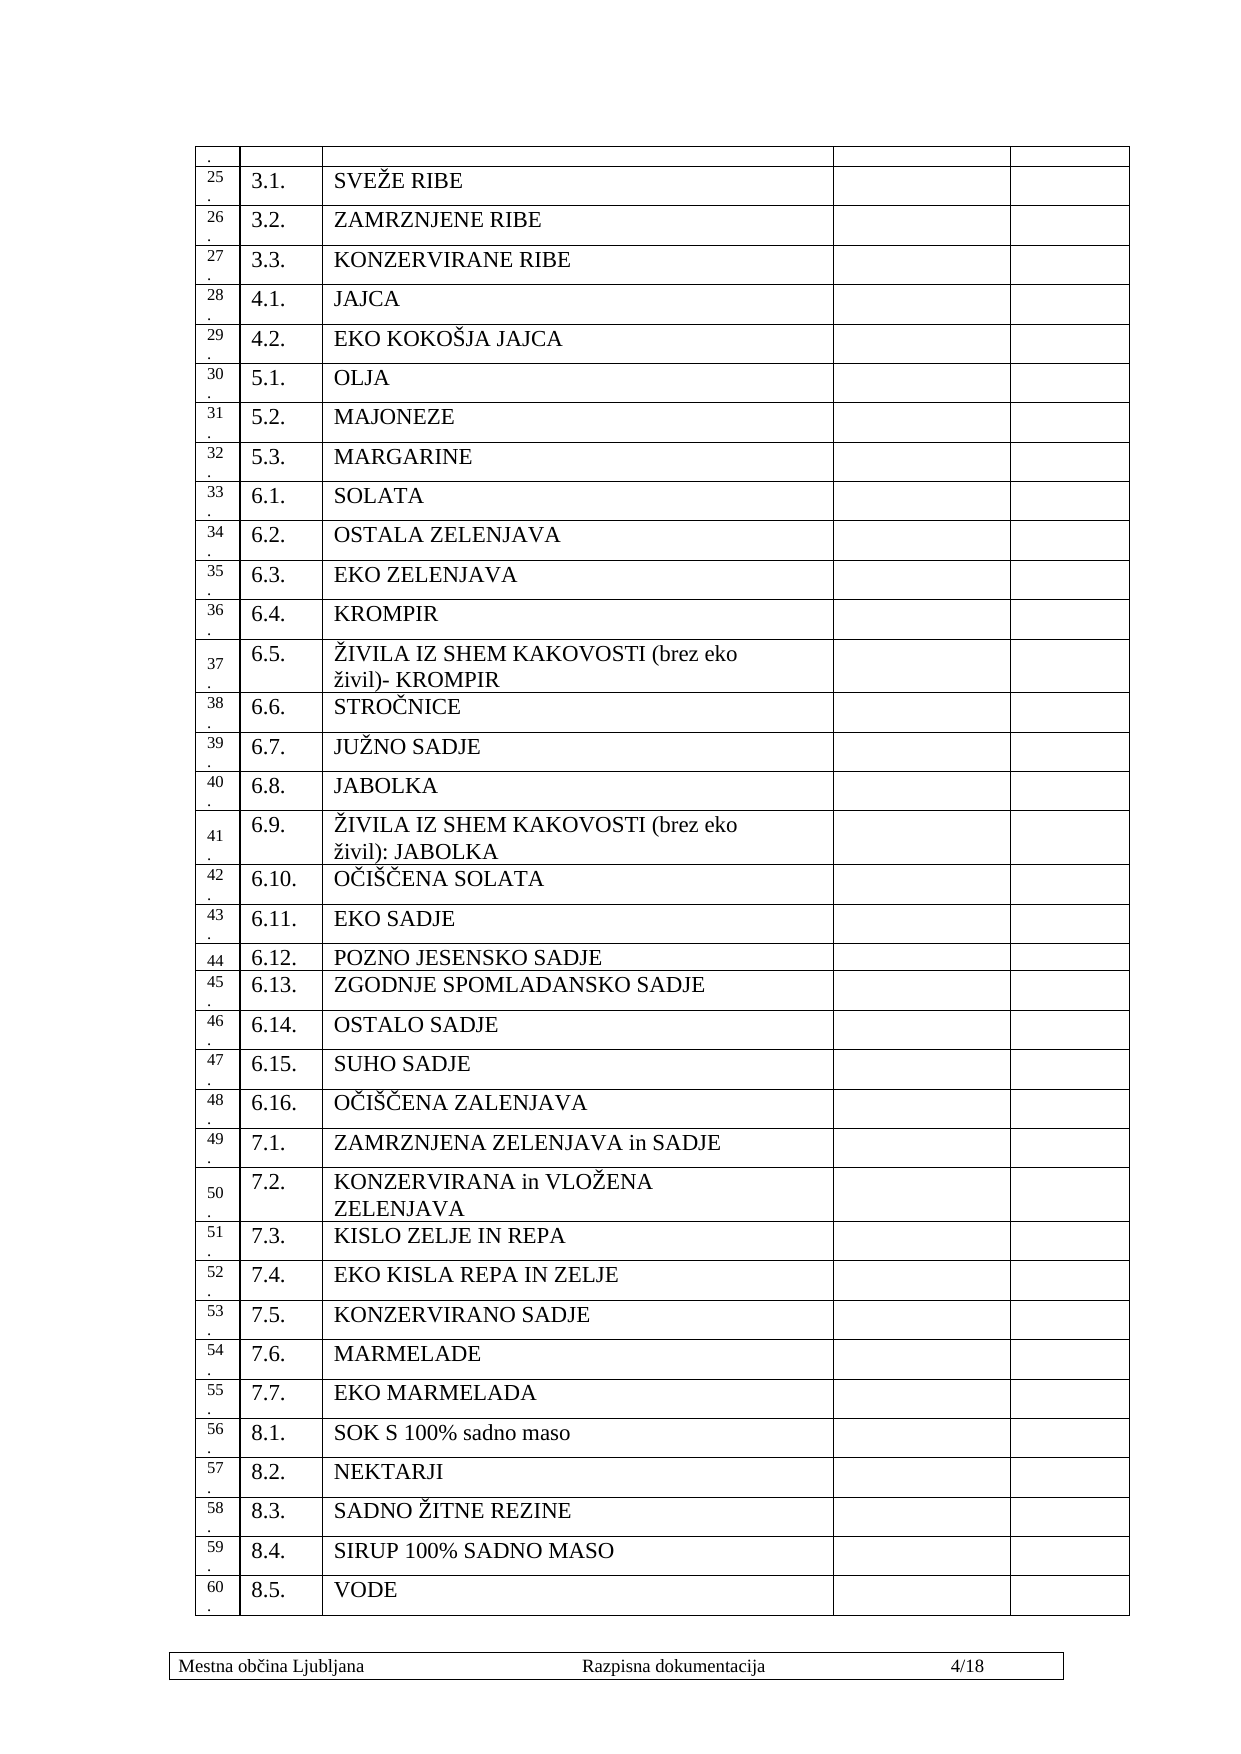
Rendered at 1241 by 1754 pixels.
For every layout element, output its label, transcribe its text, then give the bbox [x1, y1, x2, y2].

table_cell [834, 944, 1010, 970]
table_cell [1011, 1050, 1129, 1088]
table_cell 6.16. [241, 1090, 322, 1128]
table_cell 4.2. [241, 325, 322, 363]
table_cell [834, 1301, 1010, 1339]
table_cell 60. [196, 1576, 239, 1615]
table_cell JAJCA [323, 285, 833, 323]
table_cell [1011, 944, 1129, 970]
table_cell 36. [196, 600, 239, 638]
table_cell 38. [196, 693, 239, 732]
table_cell [834, 246, 1010, 284]
table_cell 6.3. [241, 561, 322, 599]
table_cell 6.12. [241, 944, 322, 970]
table_cell 54. [196, 1340, 239, 1378]
table_cell ZGODNJE SPOMLADANSKO SADJE [323, 971, 833, 1010]
table_cell 24. [196, 147, 239, 166]
table_cell [834, 865, 1010, 903]
table_cell 55. [196, 1380, 239, 1418]
table_cell 30. [196, 364, 239, 402]
table_cell [834, 1576, 1010, 1615]
table_cell 7.3. [241, 1222, 322, 1260]
table_cell 48. [196, 1090, 239, 1128]
table_cell EKO MARMELADA [323, 1380, 833, 1418]
table_cell 4.1. [241, 285, 322, 323]
table_cell [834, 971, 1010, 1010]
table_cell 50. [196, 1168, 239, 1221]
table_cell [1011, 1537, 1129, 1575]
table_cell 6.9. [241, 811, 322, 864]
table_cell [834, 1340, 1010, 1378]
table_cell [834, 206, 1010, 245]
table_cell [834, 1419, 1010, 1457]
table_cell 59. [196, 1537, 239, 1575]
table_cell 51. [196, 1222, 239, 1260]
table_cell 6.14. [241, 1011, 322, 1049]
table_cell [1011, 1261, 1129, 1300]
table_cell 33. [196, 482, 239, 520]
table_cell [1011, 482, 1129, 520]
table_cell VODE [323, 1576, 833, 1615]
table_cell EKO KOKOŠJA JAJCA [323, 325, 833, 363]
table_cell [1011, 325, 1129, 363]
table_cell [834, 1090, 1010, 1128]
table_cell [834, 482, 1010, 520]
table_cell JUŽNO SADJE [323, 733, 833, 771]
table_cell 52. [196, 1261, 239, 1300]
table_cell 53. [196, 1301, 239, 1339]
table_cell SIRUP 100% SADNO MASO [323, 1537, 833, 1575]
table_cell 8.3. [241, 1498, 322, 1536]
table_cell KISLO ZELJE IN REPA [323, 1222, 833, 1260]
table_cell [834, 772, 1010, 810]
table_cell 8.5. [241, 1576, 322, 1615]
table_cell [1011, 971, 1129, 1010]
table_cell [1011, 1498, 1129, 1536]
table_cell SADNO ŽITNE REZINE [323, 1498, 833, 1536]
table_cell [834, 1222, 1010, 1260]
table_cell [1011, 364, 1129, 402]
table_cell STROČNICE [323, 693, 833, 732]
table_cell [1011, 246, 1129, 284]
table_cell 25. [196, 167, 239, 205]
table_cell [1011, 443, 1129, 481]
table_cell SUHO SADJE [323, 1050, 833, 1088]
table_cell [1011, 147, 1129, 166]
table_cell KONZERVIRANA in VLOŽENA ZELENJAVA [323, 1168, 833, 1221]
table_cell 49. [196, 1129, 239, 1167]
table_cell 6.10. [241, 865, 322, 903]
table_cell EKO ZELENJAVA [323, 561, 833, 599]
table_cell 8.1. [241, 1419, 322, 1457]
table_cell 6.6. [241, 693, 322, 732]
table_cell [834, 147, 1010, 166]
table_cell 6.7. [241, 733, 322, 771]
table_cell 45. [196, 971, 239, 1010]
table_cell 2.12. [241, 147, 322, 166]
table_cell 56. [196, 1419, 239, 1457]
table_cell OČIŠČENA ZALENJAVA [323, 1090, 833, 1128]
table_cell EKO KISLA REPA IN ZELJE [323, 1261, 833, 1300]
table_cell 6.5. [241, 640, 322, 692]
table_cell [1011, 693, 1129, 732]
table_cell 7.1. [241, 1129, 322, 1167]
table_cell 37. [196, 640, 239, 692]
table_cell [834, 1380, 1010, 1418]
table_cell SVEŽE RIBE [323, 167, 833, 205]
table_cell KROMPIR [323, 600, 833, 638]
table_cell ŽIVILA IZ SHEM KAKOVOSTI (brez eko živil): JABOLKA [323, 811, 833, 864]
table_cell [1011, 1168, 1129, 1221]
table_cell 28. [196, 285, 239, 323]
table_cell 40. [196, 772, 239, 810]
table_cell 3.1. [241, 167, 322, 205]
table_cell 5.2. [241, 403, 322, 442]
table_cell 35. [196, 561, 239, 599]
table_cell [1011, 1458, 1129, 1497]
table_cell NEKTARJI [323, 1458, 833, 1497]
table_cell 43. [196, 905, 239, 943]
table_cell [1011, 1380, 1129, 1418]
table_cell 7.6. [241, 1340, 322, 1378]
table_cell [1011, 1090, 1129, 1128]
table_cell 6.4. [241, 600, 322, 638]
table_cell [1011, 561, 1129, 599]
table_cell SOLATA [323, 482, 833, 520]
table_cell 7.5. [241, 1301, 322, 1339]
table_cell EKO SADJE [323, 905, 833, 943]
table_cell [834, 1261, 1010, 1300]
table_cell 6.15. [241, 1050, 322, 1088]
table_cell [1011, 1301, 1129, 1339]
table_cell 5.3. [241, 443, 322, 481]
table_cell MARMELADE [323, 1340, 833, 1378]
table_cell 7.4. [241, 1261, 322, 1300]
table_cell 5.1. [241, 364, 322, 402]
table_cell [1011, 772, 1129, 810]
table_cell [1011, 206, 1129, 245]
table_cell [834, 1011, 1010, 1049]
table_cell [1011, 167, 1129, 205]
table_cell [1011, 521, 1129, 560]
table_cell POZNO JESENSKO SADJE [323, 944, 833, 970]
table_cell KONZERVIRANO SADJE [323, 1301, 833, 1339]
table_cell [834, 733, 1010, 771]
table_cell [1011, 1222, 1129, 1260]
table_cell [834, 521, 1010, 560]
table_cell 39. [196, 733, 239, 771]
table_cell SOK S 100% sadno maso [323, 1419, 833, 1457]
table_cell 6.2. [241, 521, 322, 560]
table_cell 27. [196, 246, 239, 284]
table_cell 7.2. [241, 1168, 322, 1221]
table_cell [1011, 1576, 1129, 1615]
table_cell [1011, 1129, 1129, 1167]
table_cell [1011, 865, 1129, 903]
table_cell [834, 1168, 1010, 1221]
table_cell 3.3. [241, 246, 322, 284]
table_cell 58. [196, 1498, 239, 1536]
table_cell OSTALO SADJE [323, 1011, 833, 1049]
table_cell OLJA [323, 364, 833, 402]
table_cell 8.4. [241, 1537, 322, 1575]
table_cell 6.11. [241, 905, 322, 943]
table_cell 34. [196, 521, 239, 560]
table_cell 31. [196, 403, 239, 442]
table_cell [1011, 733, 1129, 771]
table_cell MAJONEZE [323, 403, 833, 442]
table_cell [834, 1498, 1010, 1536]
table_cell 44 [196, 944, 239, 970]
table_cell [1011, 640, 1129, 692]
table_cell 7.7. [241, 1380, 322, 1418]
table_cell [834, 1050, 1010, 1088]
table_cell [834, 600, 1010, 638]
table_cell KONZERVIRANE RIBE [323, 246, 833, 284]
table_cell ZAMRZNJENE RIBE [323, 206, 833, 245]
table_cell [1011, 905, 1129, 943]
table_cell 57. [196, 1458, 239, 1497]
table_cell [1011, 1419, 1129, 1457]
table_cell [834, 640, 1010, 692]
table_cell [1011, 403, 1129, 442]
table_cell [1011, 1011, 1129, 1049]
table_cell MARGARINE [323, 443, 833, 481]
table_cell [1011, 285, 1129, 323]
table_cell 6.13. [241, 971, 322, 1010]
table_cell 46. [196, 1011, 239, 1049]
table_cell [834, 285, 1010, 323]
table_cell [834, 167, 1010, 205]
table_cell OSTALA ZELENJAVA [323, 521, 833, 560]
table_cell 47. [196, 1050, 239, 1088]
table_cell JABOLKA [323, 772, 833, 810]
table_cell [834, 325, 1010, 363]
table_cell ZAMRZNJENA ZELENJAVA in SADJE [323, 1129, 833, 1167]
table_cell [834, 364, 1010, 402]
table_cell ŽIVILA IZ SHEM KAKOVOSTI (brez eko živil)- KROMPIR [323, 640, 833, 692]
table_cell 6.1. [241, 482, 322, 520]
table_cell [1011, 600, 1129, 638]
table_cell 41. [196, 811, 239, 864]
table_cell 8.2. [241, 1458, 322, 1497]
table_cell [834, 811, 1010, 864]
table_cell [834, 905, 1010, 943]
table_cell [1011, 811, 1129, 864]
table_cell 26. [196, 206, 239, 245]
table_cell [834, 561, 1010, 599]
table_cell [1011, 1340, 1129, 1378]
table_cell [834, 1537, 1010, 1575]
table_cell [834, 1129, 1010, 1167]
table_cell [834, 693, 1010, 732]
table_cell [834, 1458, 1010, 1497]
table_cell 32. [196, 443, 239, 481]
table_cell 6.8. [241, 772, 322, 810]
table_cell 3.2. [241, 206, 322, 245]
table_cell 29. [196, 325, 239, 363]
table_cell [834, 443, 1010, 481]
table_cell 42. [196, 865, 239, 903]
table_cell OČIŠČENA SOLATA [323, 865, 833, 903]
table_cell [323, 147, 833, 166]
table_cell [834, 403, 1010, 442]
